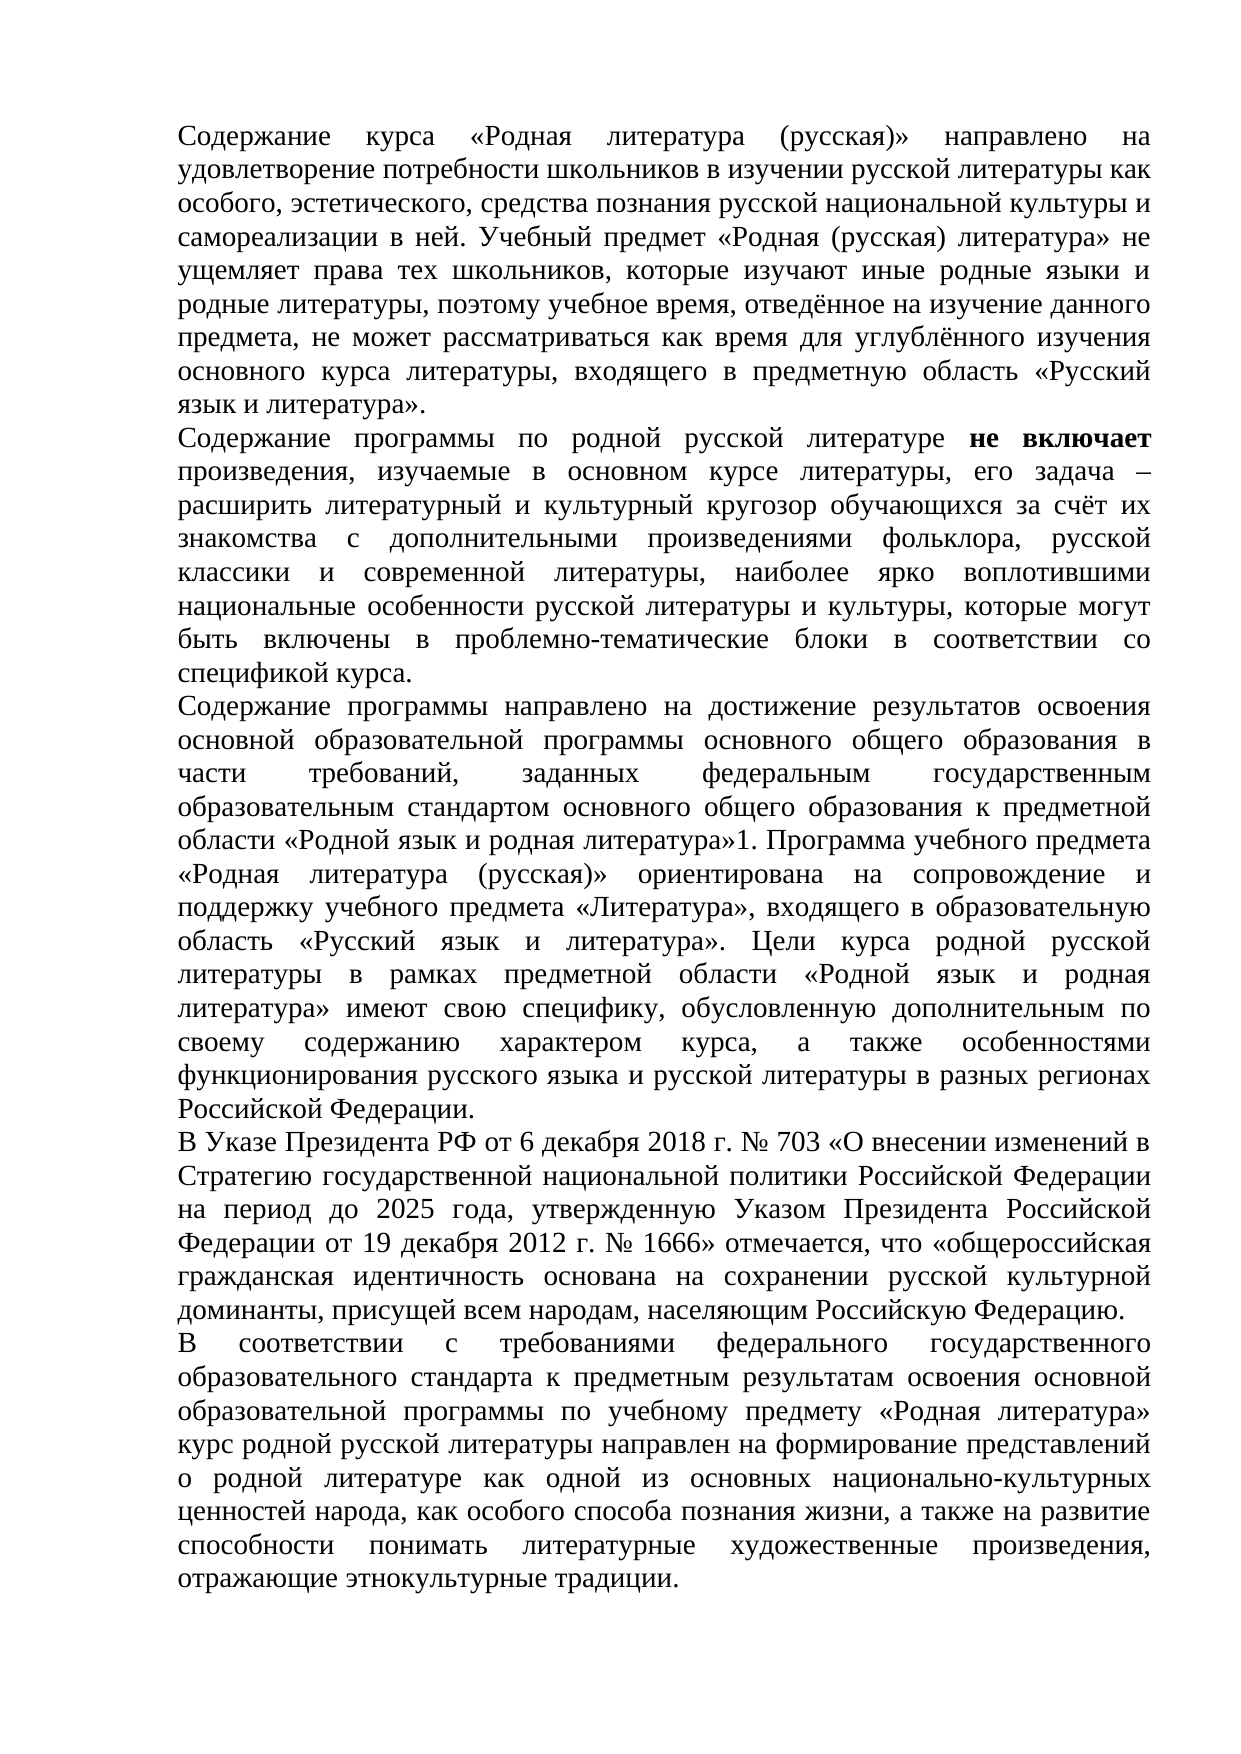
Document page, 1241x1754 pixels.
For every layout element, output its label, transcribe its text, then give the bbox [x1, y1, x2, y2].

text Содержание программы направлено на достижение результатов освоения основной образовательной программы основного общего образования в части требований, заданных федеральным государственным образовательным стандартом основного общего образования к предметной области «Родной язык и родная литература»1. Программа учебного предмета «Родная литература (русская)» ориентирована на сопровождение и поддержку учебного предмета «Литература», входящего в образовательную область «Русский язык и литература». Цели курса родной русской литературы в рамках предметной области «Родной язык и родная литература» имеют свою специфику, обусловленную дополнительным по своему содержанию характером курса, а также особенностями функционирования русского языка и русской литературы в разных регионах Российской Федерации. [177, 688, 1152, 1124]
text Содержание курса «Родная литература (русская)» направлено на удовлетворение потребности школьников в изучении русской литературы как особого, эстетического, средства познания русской национальной культуры и самореализации в ней. Учебный предмет «Родная (русская) литература» не ущемляет права тех школьников, которые изучают иные родные языки и родные литературы, поэтому учебное время, отведённое на изучение данного предмета, не может рассматриваться как время для углублённого изучения основного курса литературы, входящего в предметную область «Русский язык и литература». [177, 118, 1152, 420]
text В Указе Президента РФ от 6 декабря 2018 г. № 703 «О внесении изменений в Стратегию государственной национальной политики Российской Федерации на период до 2025 года, утвержденную Указом Президента Российской Федерации от 19 декабря 2012 г. № 1666» отмечается, что «общероссийская гражданская идентичность основана на сохранении русской культурной доминанты, присущей всем народам, населяющим Российскую Федерацию. [177, 1124, 1152, 1326]
text В соответствии с требованиями федерального государственного образовательного стандарта к предметным результатам освоения основной образовательной программы по учебному предмету «Родная литература» курс родной русской литературы направлен на формирование представлений о родной литературе как одной из основных национально-культурных ценностей народа, как особого способа познания жизни, а также на развитие способности понимать литературные художественные произведения, отражающие этнокультурные традиции. [177, 1326, 1152, 1594]
text Содержание программы по родной русской литературе не включает произведения, изучаемые в основном курсе литературы, его задача – расширить литературный и культурный кругозор обучающихся за счёт их знакомства с дополнительными произведениями фольклора, русской классики и современной литературы, наиболее ярко воплотившими национальные особенности русской литературы и культуры, которые могут быть включены в проблемно-тематические блоки в соответствии со спецификой курса. [177, 420, 1152, 688]
